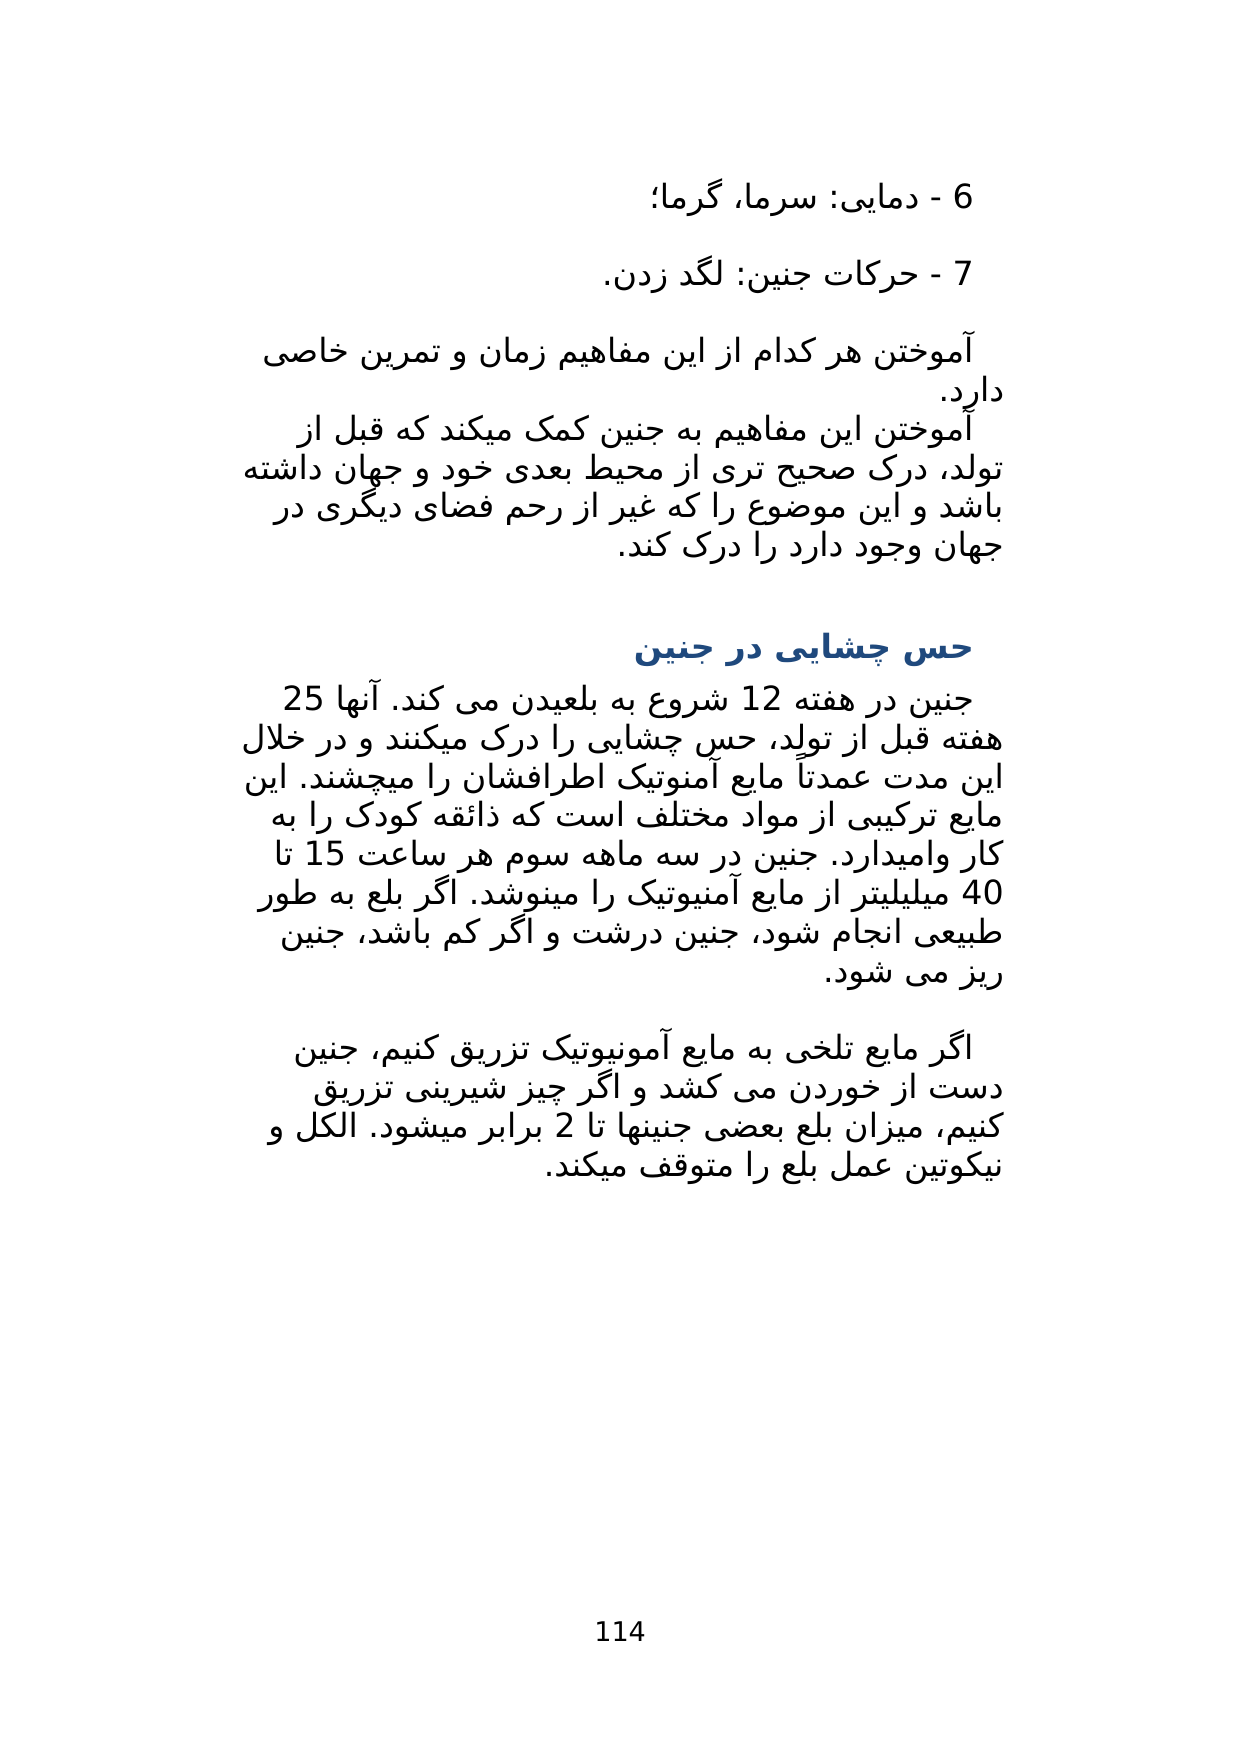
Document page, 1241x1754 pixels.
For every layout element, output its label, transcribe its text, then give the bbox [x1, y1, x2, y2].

text اگر مایع تلخی به مایع آمونیوتیک تزریق کنیم، جنین دست از خوردن می کشد و اگر چیز شیرینی تزریق کنیم، میزان بلع بعضی جنینها تا 2 برابر میشود. الکل و نیکوتین عمل بلع را متوقف میکند. [236, 1028, 1004, 1184]
text آموختن این مفاهیم به جنین کمک میکند که قبل از تولد، درک صحیح تری از محیط بعدی خود و جهان داشته باشد و این موضوع را که غیر از رحم فضای دیگری در جهان وجود دارد را درک کند. [236, 409, 1004, 565]
text 6 - دمایی: سرما، گرما؛ [236, 177, 1004, 216]
subtitle حس چشایی در جنین [236, 628, 1004, 667]
text 7 - حرکات جنین: لگد زدن. [236, 254, 1004, 293]
text جنین در هفته 12 شروع به بلعیدن می کند. آنها 25 هفته قبل از تولد، حس چشایی را درک میکنند و در خلال این مدت عمدتاً مایع آمنوتیک اطرافشان را میچشند. این مایع ترکیبی از مواد مختلف است که ذائقه کودک را به کار وامیدارد. جنین در سه ماهه سوم هر ساعت 15 تا 40 میلیلیتر از مایع آمنیوتیک را مینوشد. اگر بلع به طور طبیعی انجام شود، جنین درشت و اگر کم باشد، جنین ریز می شود. [236, 679, 1004, 990]
text آموختن هر کدام از این مفاهیم زمان و تمرین خاصی دارد. [236, 332, 1004, 409]
